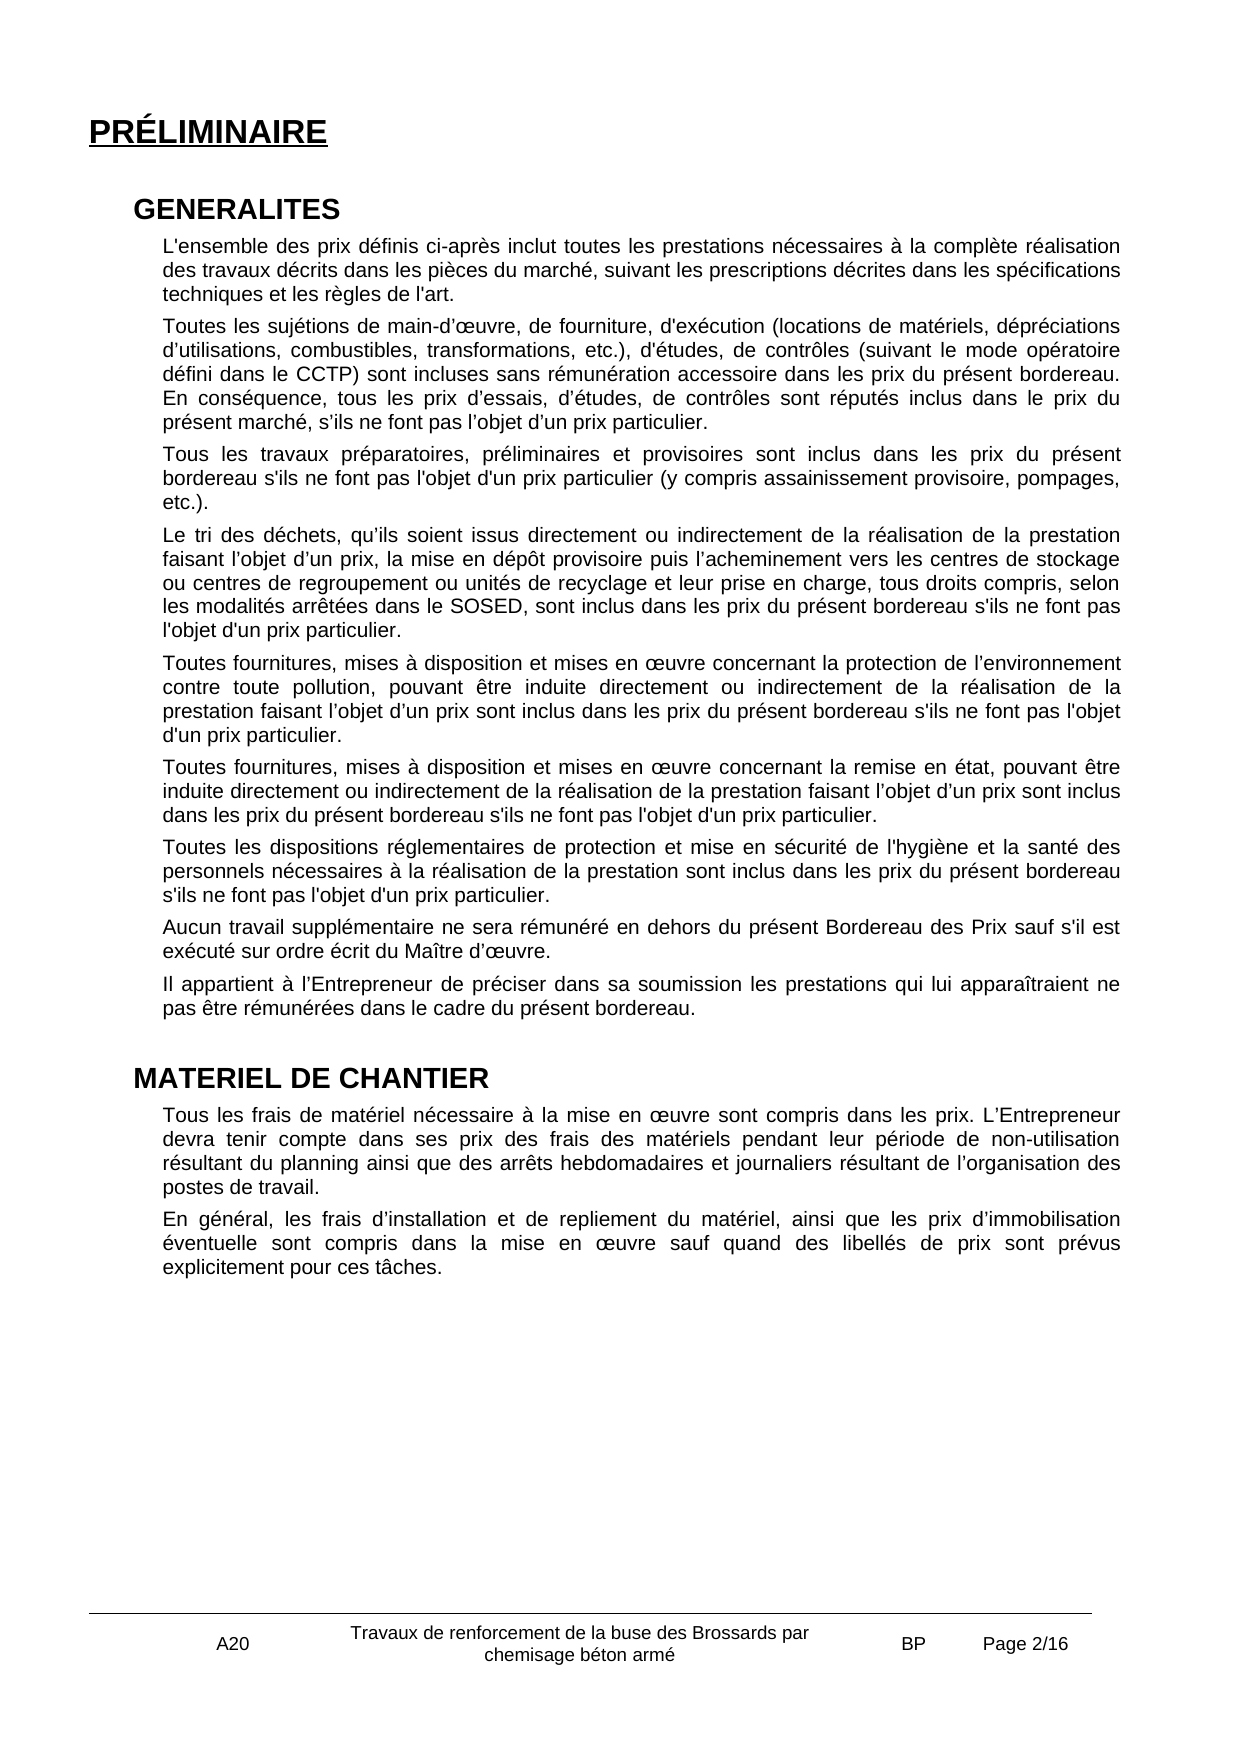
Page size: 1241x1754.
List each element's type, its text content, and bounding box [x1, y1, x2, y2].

text Tous les frais de matériel nécessaire à la mise en œuvre sont compris dans les prix. L’Entrepreneur devra tenir compte dans ses prix des frais des matériels pendant leur période de non-utilisation résultant du planning ainsi que des arrêts hebdomadaires et journaliers résultant de l’organisation des postes de travail. [162, 1103, 1122, 1199]
text GENERALITES [133, 192, 1122, 226]
text Toutes les dispositions réglementaires de protection et mise en sécurité de l'hygiène et la santé des personnels nécessaires à la réalisation de la prestation sont inclus dans les prix du présent bordereau s'ils ne font pas l'objet d'un prix particulier. [162, 835, 1122, 907]
text Tous les travaux préparatoires, préliminaires et provisoires sont inclus dans les prix du présent bordereau s'ils ne font pas l'objet d'un prix particulier (y compris assainissement provisoire, pompages, etc.). [162, 442, 1122, 514]
text MATERIEL DE CHANTIER [133, 1061, 1122, 1095]
text Toutes les sujétions de main-d’œuvre, de fourniture, d'exécution (locations de matériels, dépréciations d’utilisations, combustibles, transformations, etc.), d'études, de contrôles (suivant le mode opératoire défini dans le CCTP) sont incluses sans rémunération accessoire dans les prix du présent bordereau. En conséquence, tous les prix d’essais, d’études, de contrôles sont réputés inclus dans le prix du présent marché, s’ils ne font pas l’objet d’un prix particulier. [162, 314, 1122, 434]
text Toutes fournitures, mises à disposition et mises en œuvre concernant la protection de l’environnement contre toute pollution, pouvant être induite directement ou indirectement de la réalisation de la prestation faisant l’objet d’un prix sont inclus dans les prix du présent bordereau s'ils ne font pas l'objet d'un prix particulier. [162, 651, 1122, 746]
text Toutes fournitures, mises à disposition et mises en œuvre concernant la remise en état, pouvant être induite directement ou indirectement de la réalisation de la prestation faisant l’objet d’un prix sont inclus dans les prix du présent bordereau s'ils ne font pas l'objet d'un prix particulier. [162, 755, 1122, 827]
text Aucun travail supplémentaire ne sera rémunéré en dehors du présent sauf s'il est exécuté sur ordre écrit du Maître d’œuvre. [162, 915, 1122, 963]
text Le tri des déchets, qu’ils soient issus directement ou indirectement de la réalisation de la prestation faisant l’objet d’un prix, la mise en dépôt provisoire puis l’acheminement vers les centres de stockage ou centres de regroupement ou unités de recyclage et leur prise en charge, tous droits compris, selon les modalités arrêtées dans le SOSED, sont inclus dans les prix du présent bordereau s'ils ne font pas l'objet d'un prix particulier. [162, 522, 1122, 642]
text En général, les frais d’installation et de repliement du matériel, ainsi que les prix d’immobilisation éventuelle sont compris dans la mise en œuvre sauf quand des libellés de prix sont prévus explicitement pour ces tâches. [162, 1207, 1122, 1279]
text Il appartient à l’Entrepreneur de préciser dans sa soumission les prestations qui lui apparaîtraient ne pas être rémunérées dans le cadre du présent bordereau. [162, 971, 1122, 1019]
text L'ensemble des prix définis ci-après inclut toutes les prestations nécessaires à la complète réalisation des travaux décrits dans les pièces du marché, suivant les prescriptions décrites dans les spécifications techniques et les règles de l'art. [162, 234, 1122, 306]
text PRÉLIMINAIRE [89, 112, 1122, 150]
